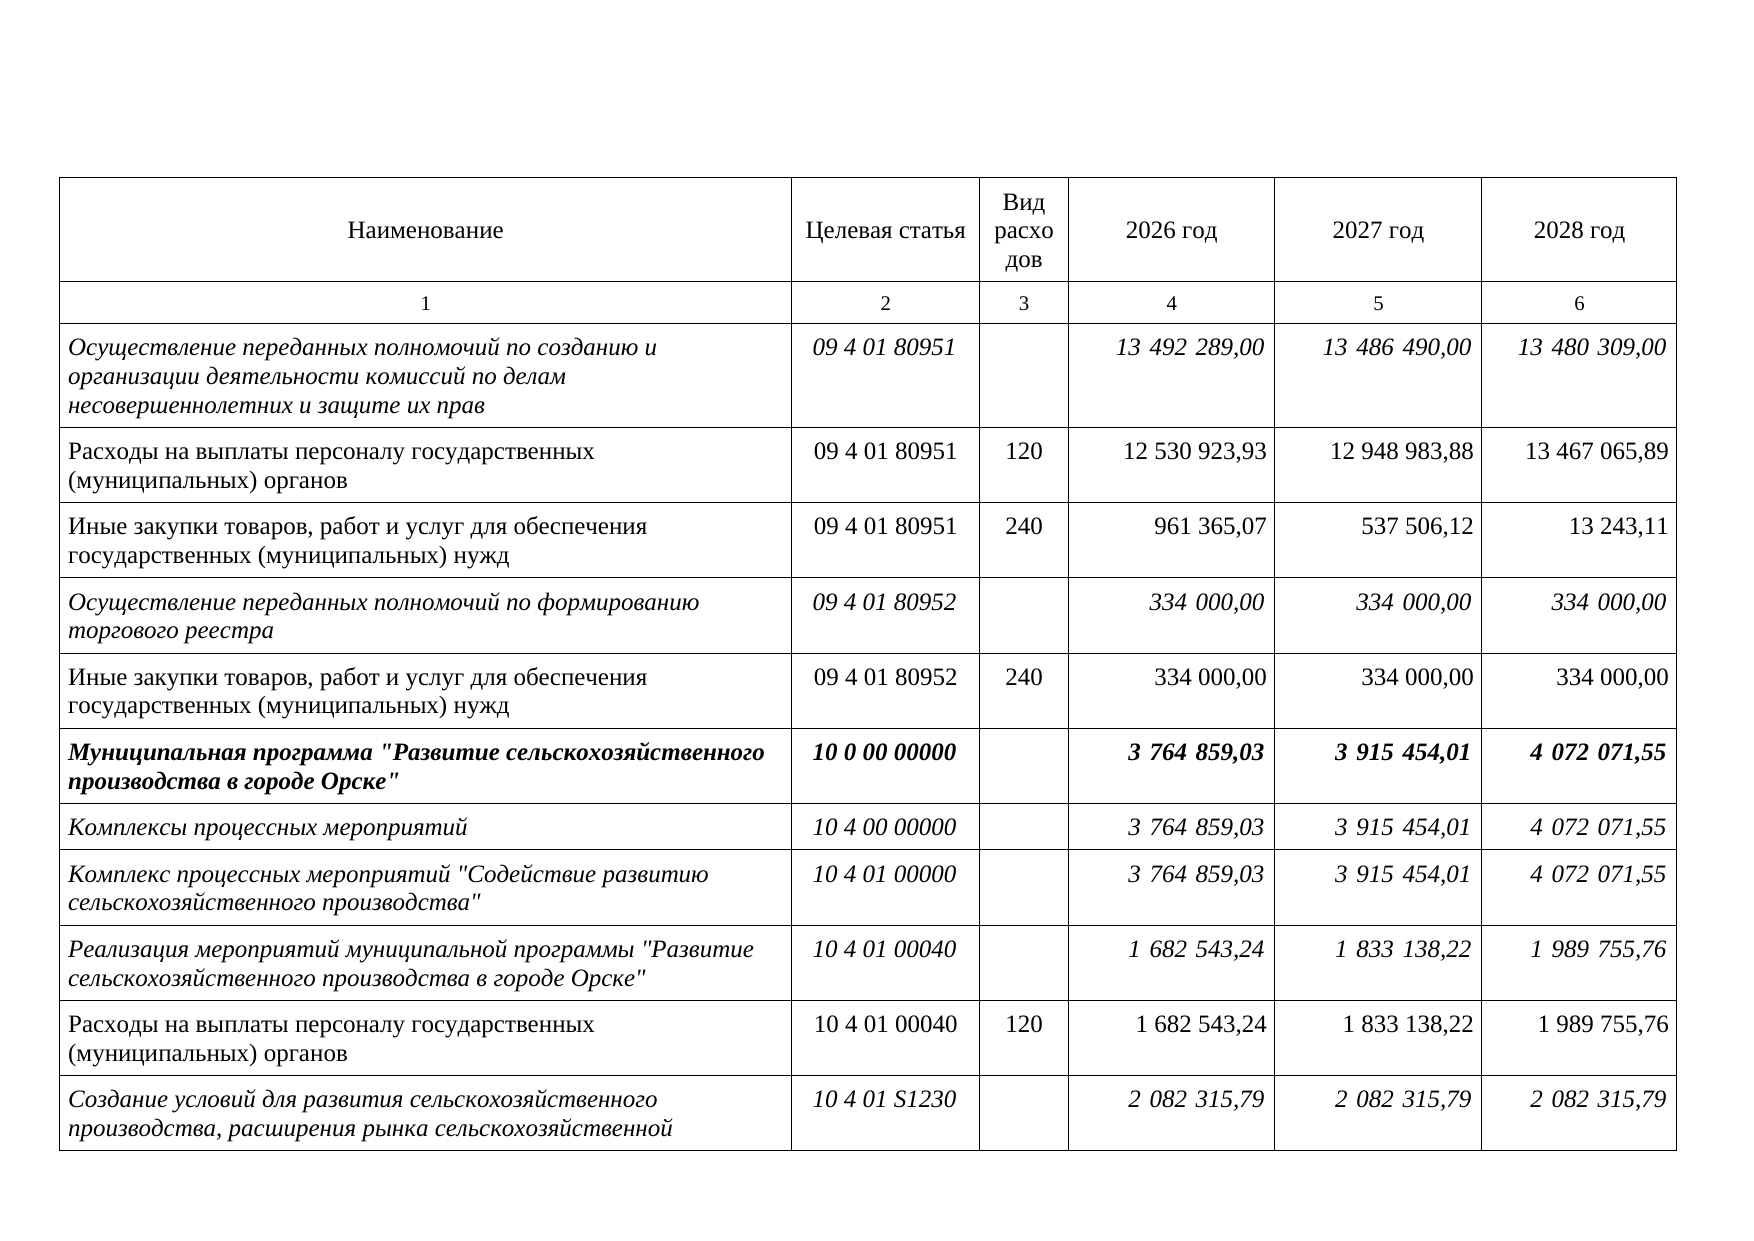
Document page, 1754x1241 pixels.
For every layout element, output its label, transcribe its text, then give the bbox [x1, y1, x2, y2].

table_cell [980, 850, 1068, 924]
table_cell [980, 324, 1068, 427]
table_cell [60, 1076, 791, 1150]
table_cell 334 000,00 [1069, 578, 1274, 652]
table_cell 1 [60, 282, 791, 323]
table_cell [980, 1076, 1068, 1150]
table_cell 5 [1275, 282, 1481, 323]
table_cell 10 4 00 00000 [792, 804, 979, 849]
table_cell 334 000,00 [1482, 654, 1676, 728]
table_cell [980, 729, 1068, 803]
table_cell Иные закупки товаров, работ и услуг для обеспечения государственных (муниципальных) нужд [60, 503, 791, 577]
table_cell [980, 926, 1068, 1000]
table_header Целевая статья [792, 178, 979, 281]
table_cell 2 082 315,79 [1275, 1076, 1481, 1150]
table_cell 4 072 071,55 [1482, 804, 1676, 849]
table_cell Расходы на выплаты персоналу государственных (муниципальных) органов [60, 428, 791, 502]
table_cell 10 4 01 00000 [792, 850, 979, 924]
table_cell 10 4 01 00040 [792, 1001, 979, 1075]
table_cell 09 4 01 80951 [792, 428, 979, 502]
table_cell 4 072 071,55 [1482, 850, 1676, 924]
table_cell 2 [792, 282, 979, 323]
table_cell 4 [1069, 282, 1274, 323]
table_cell 13 467 065,89 [1482, 428, 1676, 502]
table_cell 334 000,00 [1275, 578, 1481, 652]
table_cell 3 764 859,03 [1069, 729, 1274, 803]
table_cell 12 948 983,88 [1275, 428, 1481, 502]
table_cell 13 243,11 [1482, 503, 1676, 577]
table_cell 3 764 859,03 [1069, 850, 1274, 924]
table_cell 3 [980, 282, 1068, 323]
table_cell 334 000,00 [1482, 578, 1676, 652]
table_header Вид расходов [980, 178, 1068, 281]
table_cell Иные закупки товаров, работ и услуг для обеспечения государственных (муниципальных) нужд [60, 654, 791, 728]
table_cell 120 [980, 428, 1068, 502]
table_cell 3 915 454,01 [1275, 850, 1481, 924]
table_cell 12 530 923,93 [1069, 428, 1274, 502]
table_cell 1 833 138,22 [1275, 926, 1481, 1000]
table_cell 13 492 289,00 [1069, 324, 1274, 427]
table_cell 3 764 859,03 [1069, 804, 1274, 849]
table_header 2026 год [1069, 178, 1274, 281]
table_cell 09 4 01 80951 [792, 503, 979, 577]
table_cell 1 682 543,24 [1069, 926, 1274, 1000]
table_cell 1 833 138,22 [1275, 1001, 1481, 1075]
table_header 2027 год [1275, 178, 1481, 281]
table_cell 334 000,00 [1069, 654, 1274, 728]
table_cell 13 480 309,00 [1482, 324, 1676, 427]
table_header Наименование [60, 178, 791, 281]
table_cell 2 082 315,79 [1069, 1076, 1274, 1150]
table_cell Комплекс процессных мероприятий "Содействие развитию сельскохозяйственного производства" [60, 850, 791, 924]
table_cell Реализация мероприятий муниципальной программы "Развитие сельскохозяйственного производства в городе Орске" [60, 926, 791, 1000]
table_cell 10 0 00 00000 [792, 729, 979, 803]
table_cell 1 682 543,24 [1069, 1001, 1274, 1075]
table_cell Осуществление переданных полномочий по созданию и организации деятельности комиссий по делам несовершеннолетних и защите их прав [60, 324, 791, 427]
table_cell Осуществление переданных полномочий по формированию торгового реестра [60, 578, 791, 652]
table_cell [980, 804, 1068, 849]
table_cell Расходы на выплаты персоналу государственных (муниципальных) органов [60, 1001, 791, 1075]
table_cell 4 072 071,55 [1482, 729, 1676, 803]
table_cell 09 4 01 80952 [792, 578, 979, 652]
table_cell 13 486 490,00 [1275, 324, 1481, 427]
table_cell Муниципальная программа "Развитие сельскохозяйственного производства в городе Орске" [60, 729, 791, 803]
table_cell 1 989 755,76 [1482, 926, 1676, 1000]
table_cell 10 4 01 S1230 [792, 1076, 979, 1150]
table_cell 09 4 01 80952 [792, 654, 979, 728]
table_cell 537 506,12 [1275, 503, 1481, 577]
table_cell [980, 578, 1068, 652]
table_cell 3 915 454,01 [1275, 729, 1481, 803]
table_cell 09 4 01 80951 [792, 324, 979, 427]
table_cell Комплексы процессных мероприятий [60, 804, 791, 849]
table_cell 961 365,07 [1069, 503, 1274, 577]
table_cell 6 [1482, 282, 1676, 323]
table_cell 10 4 01 00040 [792, 926, 979, 1000]
table_cell 120 [980, 1001, 1068, 1075]
table_cell 3 915 454,01 [1275, 804, 1481, 849]
table_cell 240 [980, 503, 1068, 577]
table_cell 1 989 755,76 [1482, 1001, 1676, 1075]
table_cell 2 082 315,79 [1482, 1076, 1676, 1150]
table_cell 334 000,00 [1275, 654, 1481, 728]
table_header 2028 год [1482, 178, 1676, 281]
table_cell 240 [980, 654, 1068, 728]
